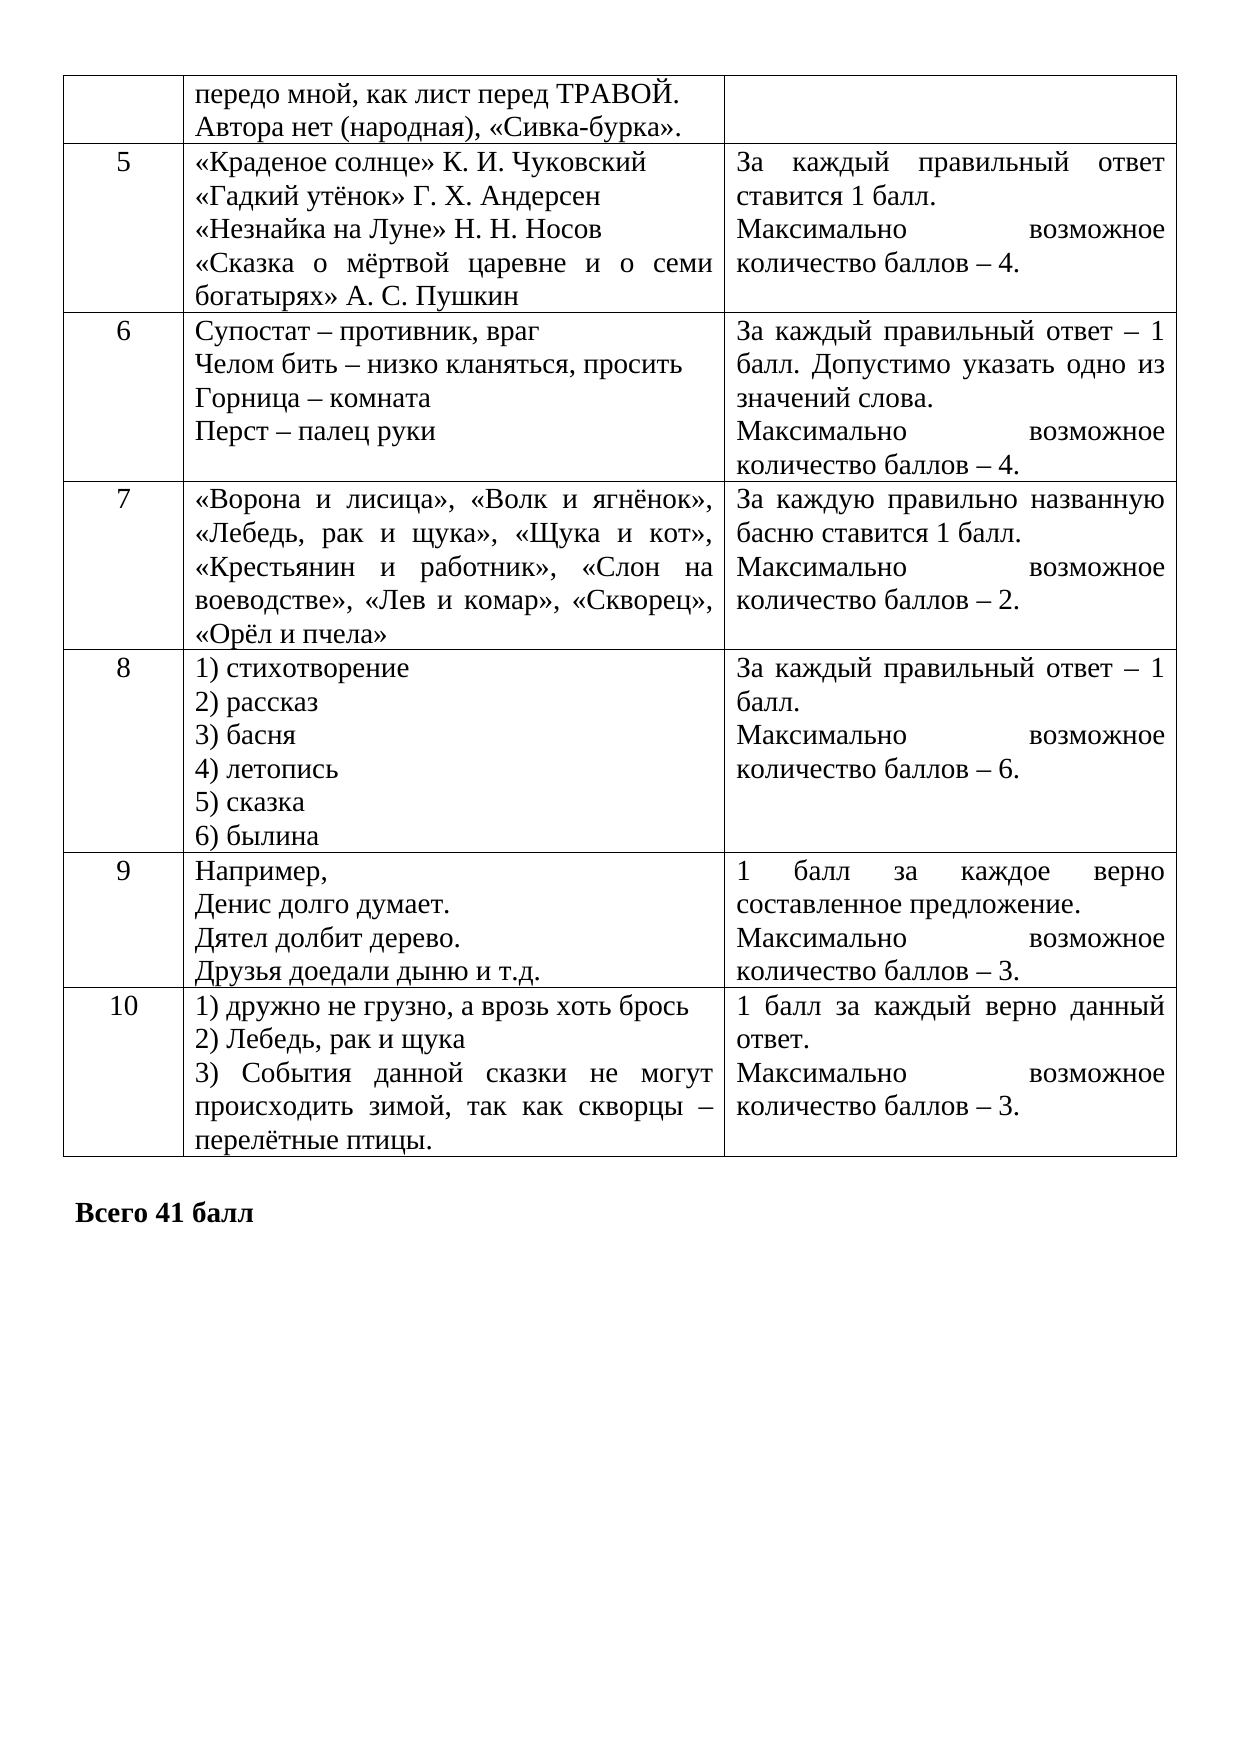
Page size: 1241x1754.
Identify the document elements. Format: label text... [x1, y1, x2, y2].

table_cell 8 [64, 650, 183, 852]
table_cell 6 [64, 313, 183, 481]
table_cell Например, Денис долго думает. Дятел долбит дерево. Друзья доедали дыню и т.д. [184, 853, 724, 987]
table_cell 4 [64, 76, 183, 143]
table_cell За каждый правильный ответ – 1 балл. Максимально возможное количество баллов – 6. [725, 650, 1176, 852]
table_cell 7 [64, 482, 183, 649]
table_cell «Краденое солнце» К. И. Чуковский «Гадкий утёнок» Г. Х. Андерсен «Незнайка на Луне» Н. Н. Носов «Сказка о мёртвой царевне и о семи богатырях» А. С. Пушкин [184, 144, 724, 312]
table_cell 5 [64, 144, 183, 312]
table_cell 1) дружно не грузно, а врозь хоть брось 2) Лебедь, рак и щука 3) События данной сказки не могут происходить зимой, так как скворцы – перелётные птицы. [184, 988, 724, 1156]
table_cell 1) стихотворение 2) рассказ 3) басня 4) летопись 5) сказка 6) былина [184, 650, 724, 852]
table_cell За каждый правильный ответ ставится 1 балл. Максимально возможное количество баллов – 4. [725, 144, 1176, 312]
table_cell 10 [64, 988, 183, 1156]
table_cell 1 балл за каждый верно данный ответ. Максимально возможное количество баллов – 3. [725, 988, 1176, 1156]
table_cell За каждый правильный ответ – 1 балл. Допустимо указать одно из значений слова. Максимально возможное количество баллов – 4. [725, 313, 1176, 481]
table_cell «Ворона и лисица», «Волк и ягнёнок», «Лебедь, рак и щука», «Щука и кот», «Крестьянин и работник», «Слон на воеводстве», «Лев и комар», «Скворец», «Орёл и пчела» [184, 482, 724, 649]
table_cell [725, 76, 1176, 143]
table_cell 1 балл за каждое верно составленное предложение. Максимально возможное количество баллов – 3. [725, 853, 1176, 987]
table_cell Супостат – противник, враг Челом бить – низко кланяться, просить Горница – комната Перст – палец руки [184, 313, 724, 481]
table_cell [184, 76, 724, 143]
table_cell За каждую правильно названную басню ставится 1 балл. Максимально возможное количество баллов – 2. [725, 482, 1176, 649]
table_cell 9 [64, 853, 183, 987]
text Всего 41 балл [75, 1195, 1165, 1229]
